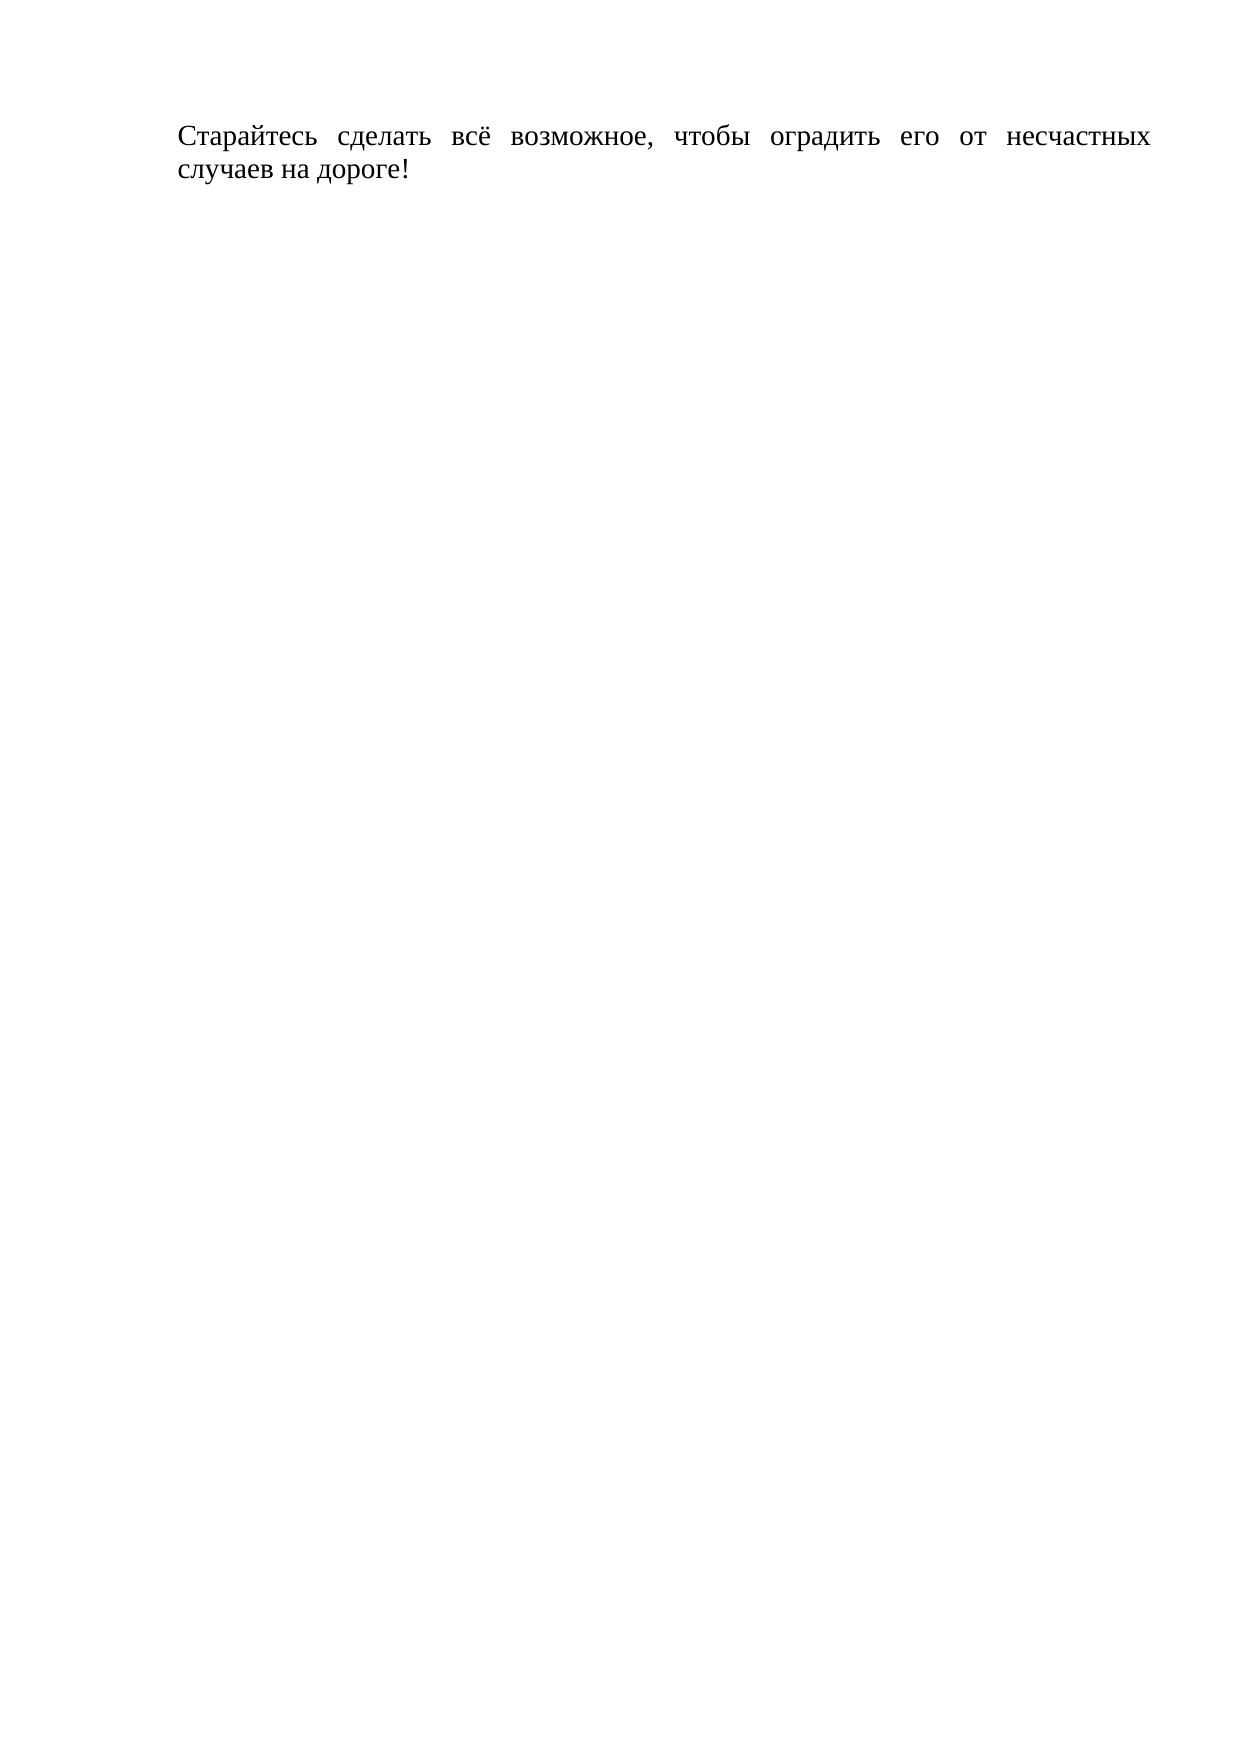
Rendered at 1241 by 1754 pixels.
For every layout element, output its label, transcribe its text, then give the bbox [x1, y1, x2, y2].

text Старайтесь сделать всё возможное, чтобы оградить его от несчастных случаев на дороге! [177, 118, 1152, 185]
